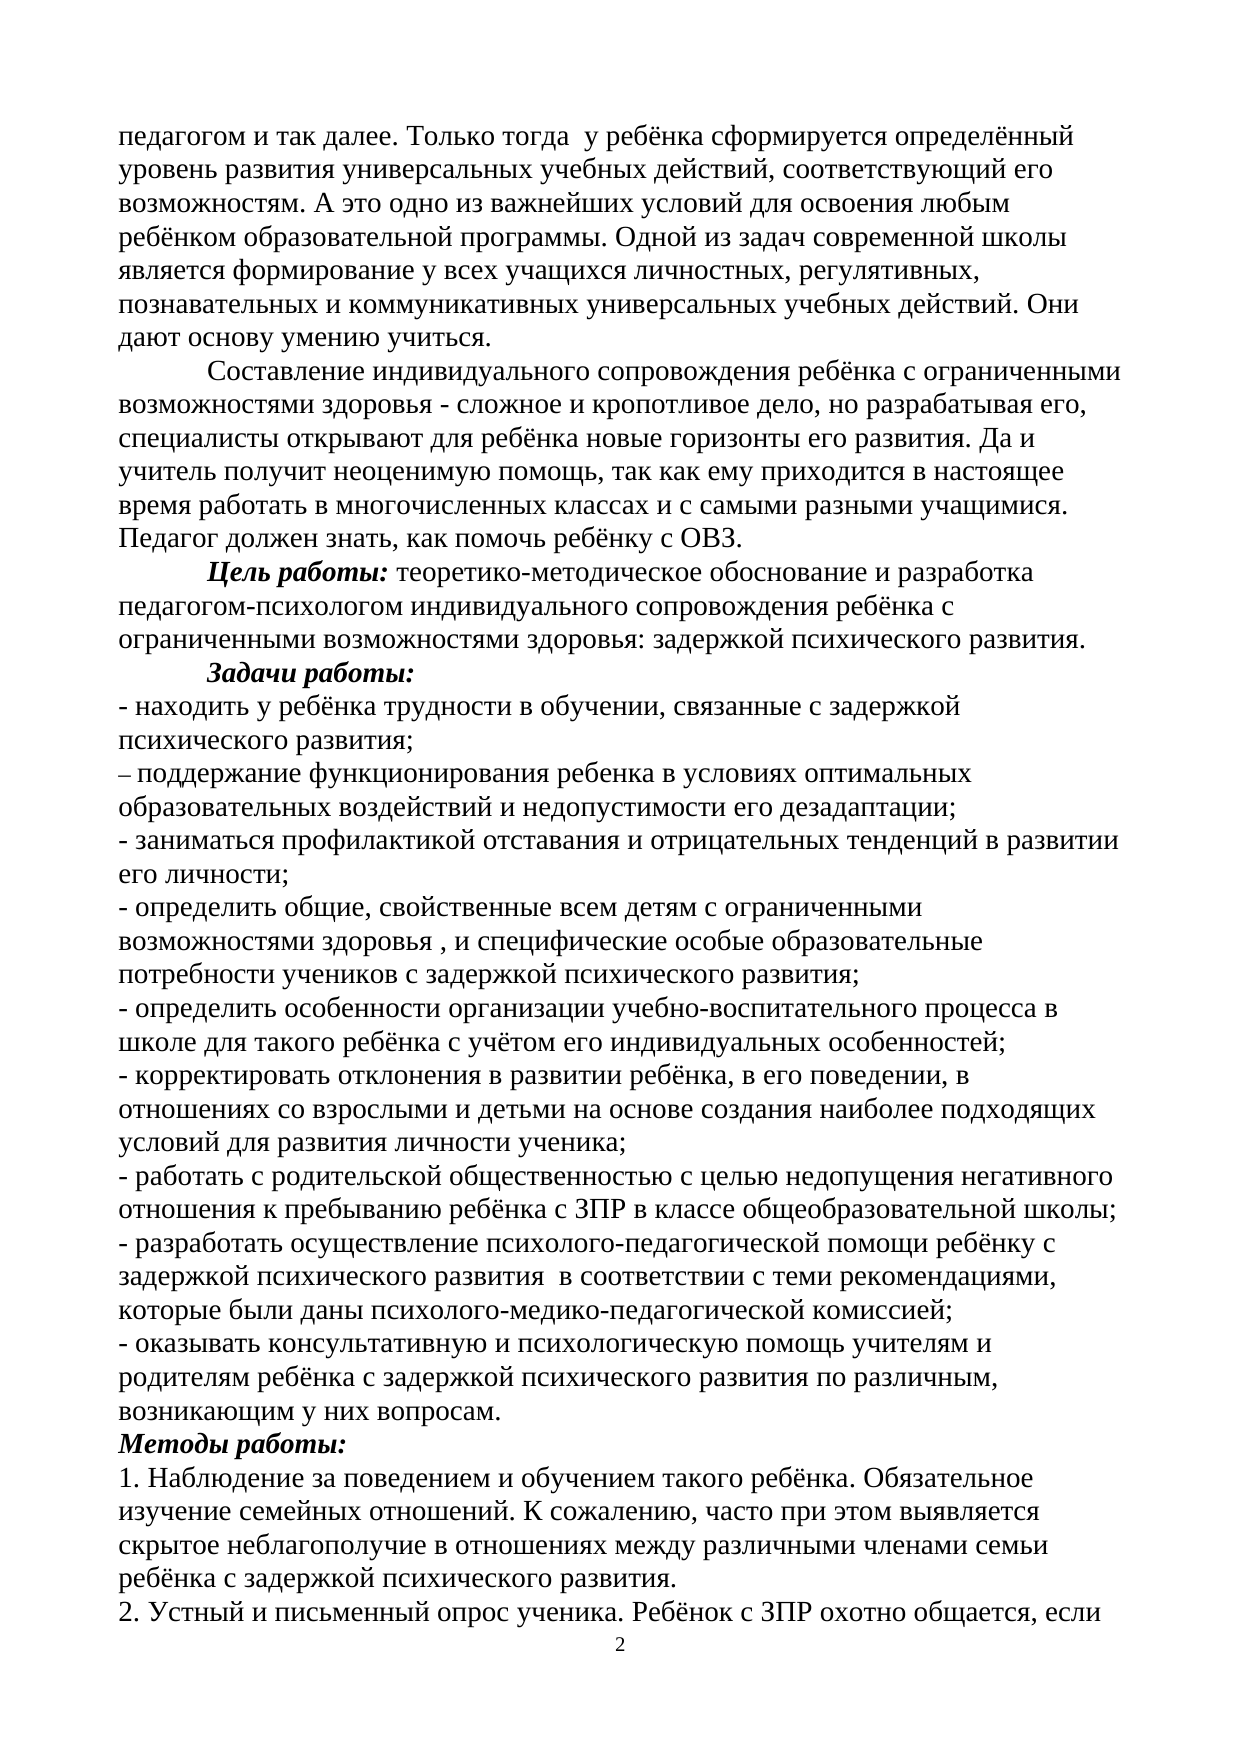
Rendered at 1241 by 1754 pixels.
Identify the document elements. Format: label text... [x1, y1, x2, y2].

text - определить общие, свойственные всем детям с ограниченными возможностями здоровья , и специфические особые образовательные потребности учеников с задержкой психического развития; [118, 889, 1122, 990]
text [118, 118, 1122, 353]
text 1. Наблюдение за поведением и обучением такого ребёнка. Обязательное изучение семейных отношений. К сожалению, часто при этом выявляется скрытое неблагополучие в отношениях между различными членами семьи ребёнка с задержкой психического развития. [118, 1460, 1122, 1594]
text - находить у ребёнка трудности в обучении, связанные с задержкой психического развития; [118, 688, 1122, 755]
text - работать с родительской общественностью с целью недопущения негативного отношения к пребыванию ребёнка с ЗПР в классе общеобразовательной школы; [118, 1158, 1122, 1225]
text – поддержание функционирования ребенка в условиях оптимальных [118, 755, 1122, 789]
text - корректировать отклонения в развитии ребёнка, в его поведении, в отношениях со взрослыми и детьми на основе создания наиболее подходящих условий для развития личности ученика; [118, 1057, 1122, 1158]
text - заниматься профилактикой отставания и отрицательных тенденций в развитии его личности; [118, 822, 1122, 889]
text - определить особенности организации учебно-воспитательного процесса в школе для такого ребёнка с учётом его индивидуальных особенностей; [118, 990, 1122, 1057]
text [118, 1594, 1122, 1627]
text Задачи работы: [118, 655, 1122, 688]
text образовательных воздействий и недопустимости его дезадаптации; [118, 789, 1122, 822]
text Цель работы: теоретико-методическое обоснование и разработка педагогом-психологом индивидуального сопровождения ребёнка с ограниченными возможностями здоровья: задержкой психического развития. [118, 554, 1122, 655]
text - разработать осуществление психолого-педагогической помощи ребёнку с задержкой психического развития в соответствии с теми рекомендациями, которые были даны психолого-медико-педагогической комиссией; [118, 1225, 1122, 1326]
text - оказывать консультативную и психологическую помощь учителям и родителям ребёнка с задержкой психического развития по различным, возникающим у них вопросам. [118, 1326, 1122, 1426]
text Составление индивидуального сопровождения ребёнка с ограниченными возможностями здоровья - сложное и кропотливое дело, но разрабатывая его, специалисты открывают для ребёнка новые горизонты его развития. Да и учитель получит неоценимую помощь, так как ему приходится в настоящее время работать в многочисленных классах и с самыми разными учащимися. Педагог должен знать, как помочь ребёнку с ОВЗ. [118, 353, 1122, 554]
text Методы работы: [118, 1426, 1122, 1460]
